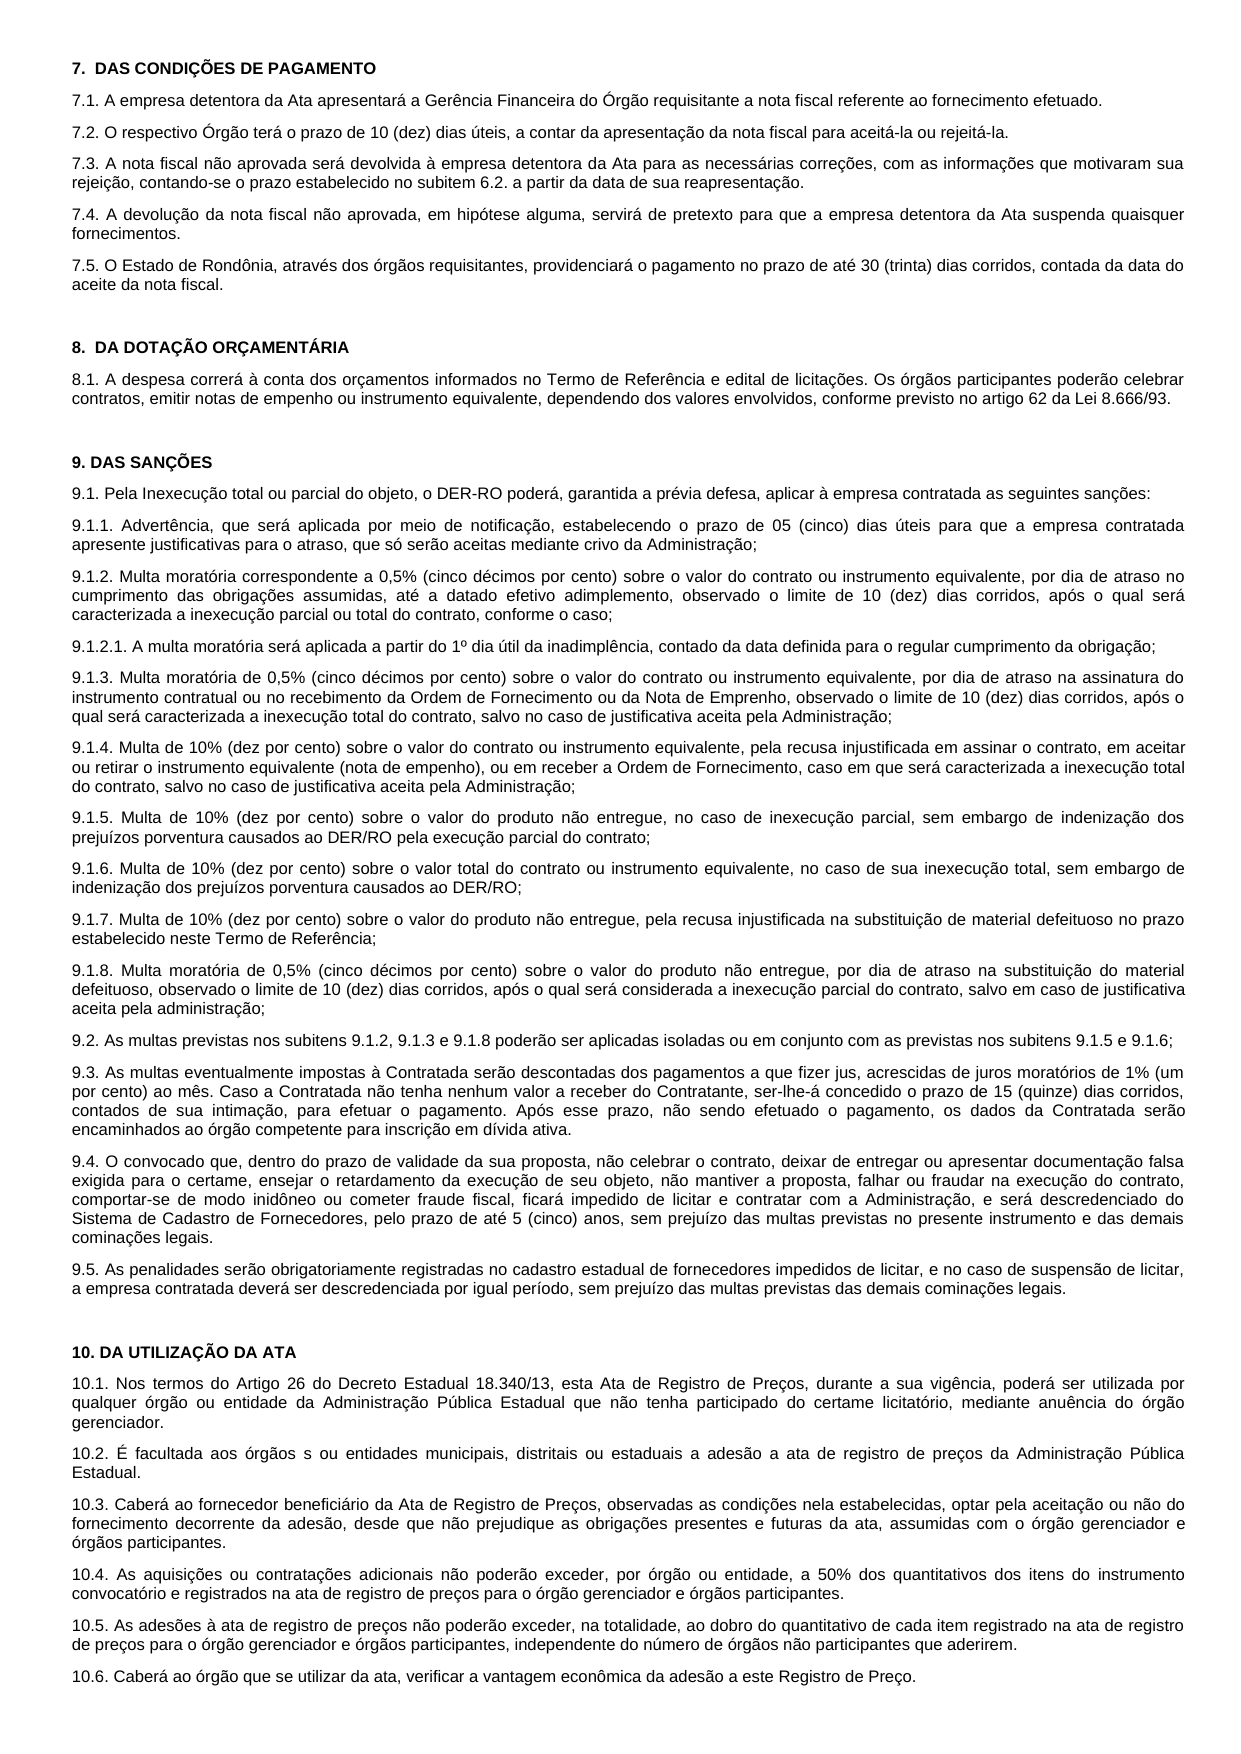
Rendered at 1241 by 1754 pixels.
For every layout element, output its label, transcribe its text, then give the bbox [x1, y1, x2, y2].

text 7.5. O Estado de Rondônia, através dos órgãos requisitantes, providenciará o pagamento no prazo de até 30 (trinta) dias corridos, contada da data do aceite da nota fiscal. [72, 256, 1186, 294]
text 7.4. A devolução da nota fiscal não aprovada, em hipótese alguma, servirá de pretexto para que a empresa detentora da Ata suspenda quaisquer fornecimentos. [72, 205, 1186, 243]
text 9.1. Pela Inexecução total ou parcial do objeto, o DER-RO poderá, garantida a prévia defesa, aplicar à empresa contratada as seguintes sanções: [72, 484, 1186, 503]
text 9.1.1. Advertência, que será aplicada por meio de notificação, estabelecendo o prazo de 05 (cinco) dias úteis para que a empresa contratada apresente justificativas para o atraso, que só serão aceitas mediante crivo da Administração; [72, 516, 1186, 554]
text 7. DAS CONDIÇÕES DE PAGAMENTO [72, 59, 1186, 78]
text 9.1.8. Multa moratória de 0,5% (cinco décimos por cento) sobre o valor do produto não entregue, por dia de atraso na substituição do material defeituoso, observado o limite de 10 (dez) dias corridos, após o qual será considerada a inexecução parcial do contrato, salvo em caso de justificativa aceita pela administração; [72, 961, 1186, 1018]
text 9.1.2. Multa moratória correspondente a 0,5% (cinco décimos por cento) sobre o valor do contrato ou instrumento equivalente, por dia de atraso no cumprimento das obrigações assumidas, até a datado efetivo adimplemento, observado o limite de 10 (dez) dias corridos, após o qual será caracterizada a inexecução parcial ou total do contrato, conforme o caso; [72, 567, 1186, 624]
text 7.1. A empresa detentora da Ata apresentará a Gerência Financeira do Órgão requisitante a nota fiscal referente ao fornecimento efetuado. [72, 91, 1186, 110]
text 10.6. Caberá ao órgão que se utilizar da ata, verificar a vantagem econômica da adesão a este Registro de Preço. [72, 1667, 1186, 1686]
text 9.1.3. Multa moratória de 0,5% (cinco décimos por cento) sobre o valor do contrato ou instrumento equivalente, por dia de atraso na assinatura do instrumento contratual ou no recebimento da Ordem de Fornecimento ou da Nota de Emprenho, observado o limite de 10 (dez) dias corridos, após o qual será caracterizada a inexecução total do contrato, salvo no caso de justificativa aceita pela Administração; [72, 668, 1186, 726]
text 10. DA UTILIZAÇÃO DA ATA [72, 1342, 1186, 1362]
text 8.1. A despesa correrá à conta dos orçamentos informados no Termo de Referência e edital de licitações. Os órgãos participantes poderão celebrar contratos, emitir notas de empenho ou instrumento equivalente, dependendo dos valores envolvidos, conforme previsto no artigo 62 da Lei 8.666/93. [72, 370, 1186, 408]
text 9. DAS SANÇÕES [72, 452, 1186, 472]
text 9.1.6. Multa de 10% (dez por cento) sobre o valor total do contrato ou instrumento equivalente, no caso de sua inexecução total, sem embargo de indenização dos prejuízos porventura causados ao DER/RO; [72, 859, 1186, 897]
text 9.1.4. Multa de 10% (dez por cento) sobre o valor do contrato ou instrumento equivalente, pela recusa injustificada em assinar o contrato, em aceitar ou retirar o instrumento equivalente (nota de empenho), ou em receber a Ordem de Fornecimento, caso em que será caracterizada a inexecução total do contrato, salvo no caso de justificativa aceita pela Administração; [72, 738, 1186, 796]
text 10.5. As adesões à ata de registro de preços não poderão exceder, na totalidade, ao dobro do quantitativo de cada item registrado na ata de registro de preços para o órgão gerenciador e órgãos participantes, independente do número de órgãos não participantes que aderirem. [72, 1616, 1186, 1654]
text 8. DA DOTAÇÃO ORÇAMENTÁRIA [72, 338, 1186, 357]
text 10.2. É facultada aos órgãos s ou entidades municipais, distritais ou estaduais a adesão a ata de registro de preços da Administração Pública Estadual. [72, 1444, 1186, 1482]
text 10.1. Nos termos do Artigo 26 do Decreto Estadual 18.340/13, esta Ata de Registro de Preços, durante a sua vigência, poderá ser utilizada por qualquer órgão ou entidade da Administração Pública Estadual que não tenha participado do certame licitatório, mediante anuência do órgão gerenciador. [72, 1374, 1186, 1432]
text 9.1.5. Multa de 10% (dez por cento) sobre o valor do produto não entregue, no caso de inexecução parcial, sem embargo de indenização dos prejuízos porventura causados ao DER/RO pela execução parcial do contrato; [72, 808, 1186, 847]
text 9.2. As multas previstas nos subitens 9.1.2, 9.1.3 e 9.1.8 poderão ser aplicadas isoladas ou em conjunto com as previstas nos subitens 9.1.5 e 9.1.6; [72, 1031, 1186, 1050]
text 9.3. As multas eventualmente impostas à Contratada serão descontadas dos pagamentos a que fizer jus, acrescidas de juros moratórios de 1% (um por cento) ao mês. Caso a Contratada não tenha nenhum valor a receber do Contratante, ser-lhe-á concedido o prazo de 15 (quinze) dias corridos, contados de sua intimação, para efetuar o pagamento. Após esse prazo, não sendo efetuado o pagamento, os dados da Contratada serão encaminhados ao órgão competente para inscrição em dívida ativa. [72, 1062, 1186, 1139]
text 7.2. O respectivo Órgão terá o prazo de 10 (dez) dias úteis, a contar da apresentação da nota fiscal para aceitá-la ou rejeitá-la. [72, 122, 1186, 142]
text 10.4. As aquisições ou contratações adicionais não poderão exceder, por órgão ou entidade, a 50% dos quantitativos dos itens do instrumento convocatório e registrados na ata de registro de preços para o órgão gerenciador e órgãos participantes. [72, 1565, 1186, 1603]
text 9.1.2.1. A multa moratória será aplicada a partir do 1º dia útil da inadimplência, contado da data definida para o regular cumprimento da obrigação; [72, 637, 1186, 656]
text 9.1.7. Multa de 10% (dez por cento) sobre o valor do produto não entregue, pela recusa injustificada na substituição de material defeituoso no prazo estabelecido neste Termo de Referência; [72, 910, 1186, 948]
text 10.3. Caberá ao fornecedor beneficiário da Ata de Registro de Preços, observadas as condições nela estabelecidas, optar pela aceitação ou não do fornecimento decorrente da adesão, desde que não prejudique as obrigações presentes e futuras da ata, assumidas com o órgão gerenciador e órgãos participantes. [72, 1495, 1186, 1552]
text 9.4. O convocado que, dentro do prazo de validade da sua proposta, não celebrar o contrato, deixar de entregar ou apresentar documentação falsa exigida para o certame, ensejar o retardamento da execução de seu objeto, não mantiver a proposta, falhar ou fraudar na execução do contrato, comportar-se de modo inidôneo ou cometer fraude fiscal, ficará impedido de licitar e contratar com a Administração, e será descredenciado do Sistema de Cadastro de Fornecedores, pelo prazo de até 5 (cinco) anos, sem prejuízo das multas previstas no presente instrumento e das demais cominações legais. [72, 1152, 1186, 1247]
text 9.5. As penalidades serão obrigatoriamente registradas no cadastro estadual de fornecedores impedidos de licitar, e no caso de suspensão de licitar, a empresa contratada deverá ser descredenciada por igual período, sem prejuízo das multas previstas das demais cominações legais. [72, 1260, 1186, 1298]
text 7.3. A nota fiscal não aprovada será devolvida à empresa detentora da Ata para as necessárias correções, com as informações que motivaram sua rejeição, contando-se o prazo estabelecido no subitem 6.2. a partir da data de sua reapresentação. [72, 154, 1186, 192]
